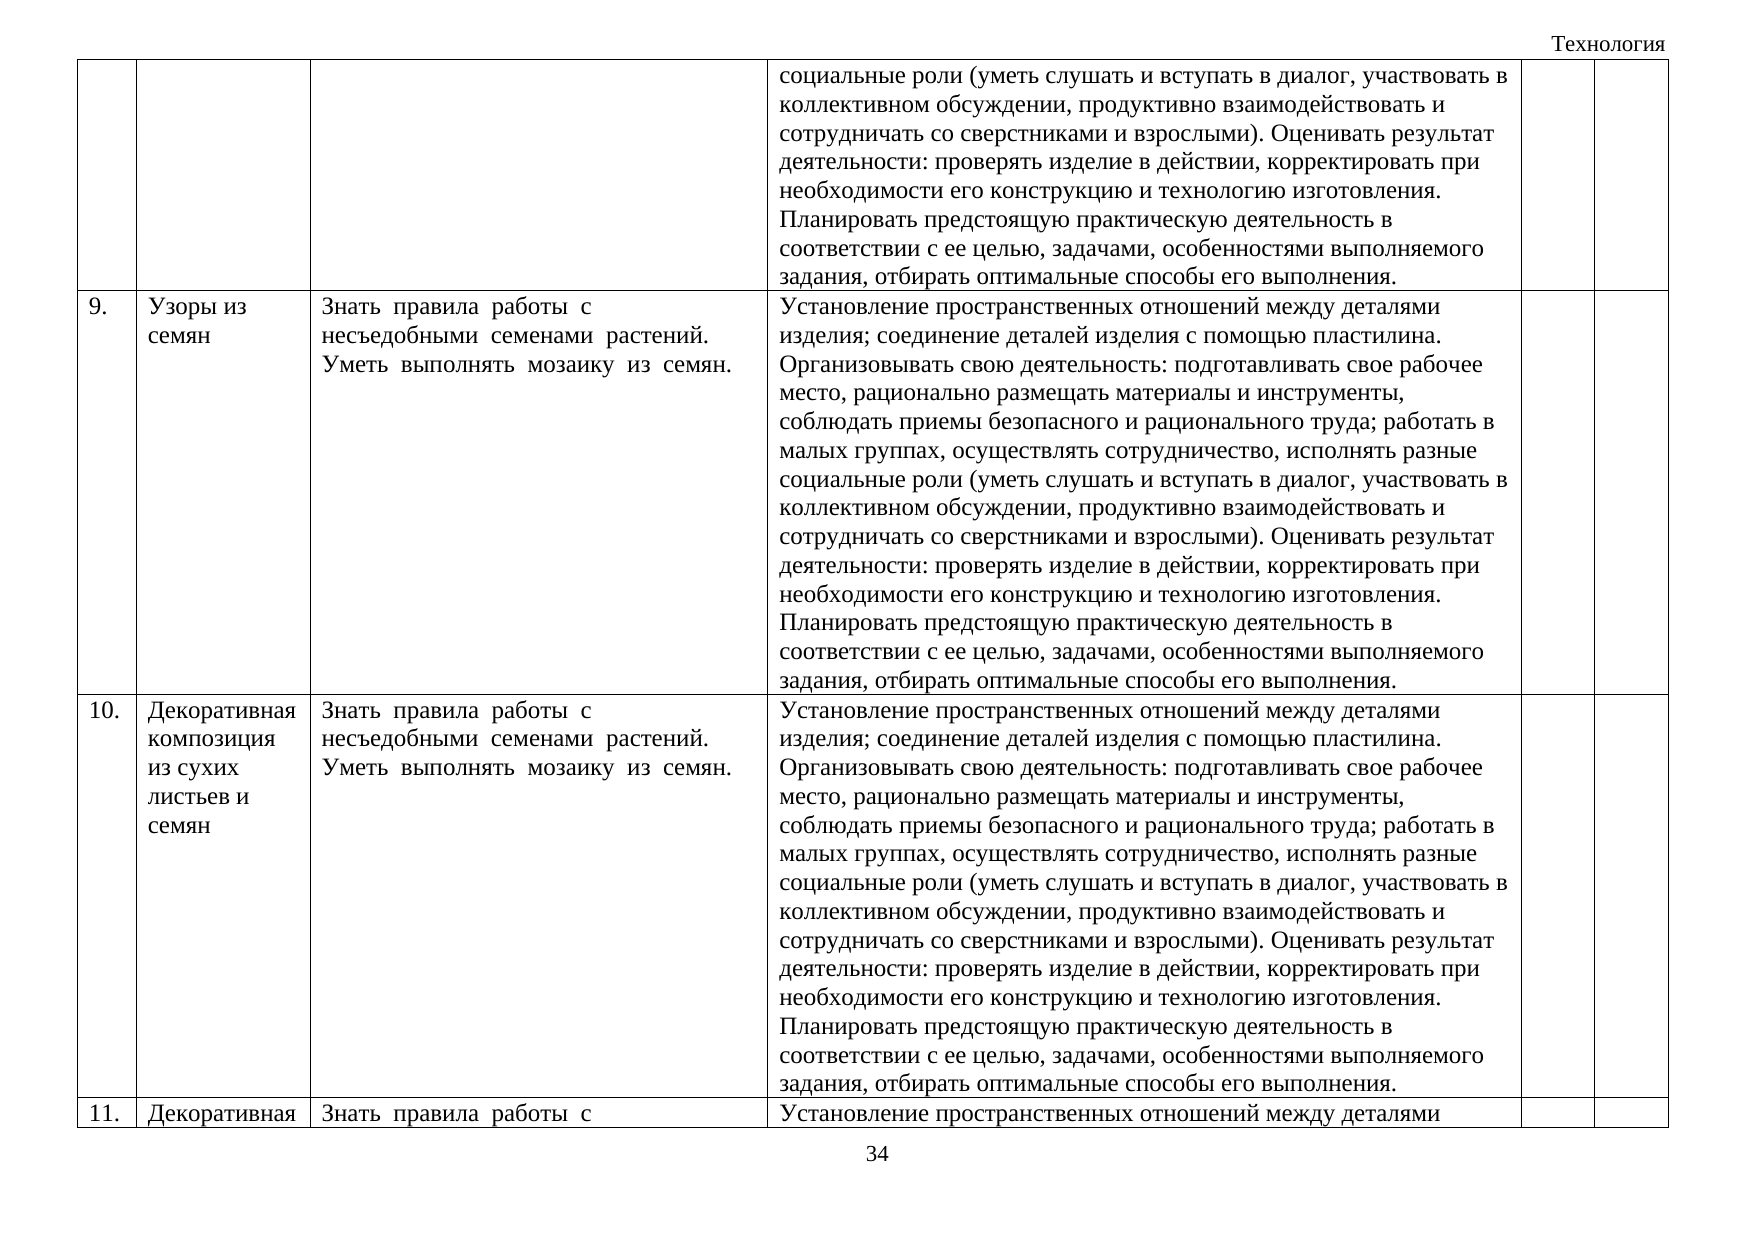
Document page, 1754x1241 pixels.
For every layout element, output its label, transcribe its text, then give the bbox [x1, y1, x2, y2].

table_cell [1595, 60, 1668, 290]
table_cell [1522, 1098, 1594, 1127]
table_cell Знать правила работы с несъедобными семенами растений. Уметь выполнять мозаику из семян. [311, 291, 767, 694]
table_cell Узоры из семян [137, 291, 310, 694]
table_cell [311, 60, 767, 290]
table_cell [1595, 1098, 1668, 1127]
table_cell [78, 60, 136, 290]
table_cell [78, 1098, 136, 1127]
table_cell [768, 60, 1521, 290]
table_cell Декоративная композиция из сухих листьев и семян [137, 695, 310, 1097]
table_cell [1595, 291, 1668, 694]
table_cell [137, 1098, 310, 1127]
table_cell [1522, 695, 1594, 1097]
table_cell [311, 1098, 767, 1127]
table_cell [1522, 291, 1594, 694]
table_cell [1522, 60, 1594, 290]
table_cell [78, 291, 136, 694]
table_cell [137, 60, 310, 290]
table_cell Знать правила работы с несъедобными семенами растений. Уметь выполнять мозаику из семян. [311, 695, 767, 1097]
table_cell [768, 1098, 1521, 1127]
table_cell [1595, 695, 1668, 1097]
table_cell [78, 695, 136, 1097]
